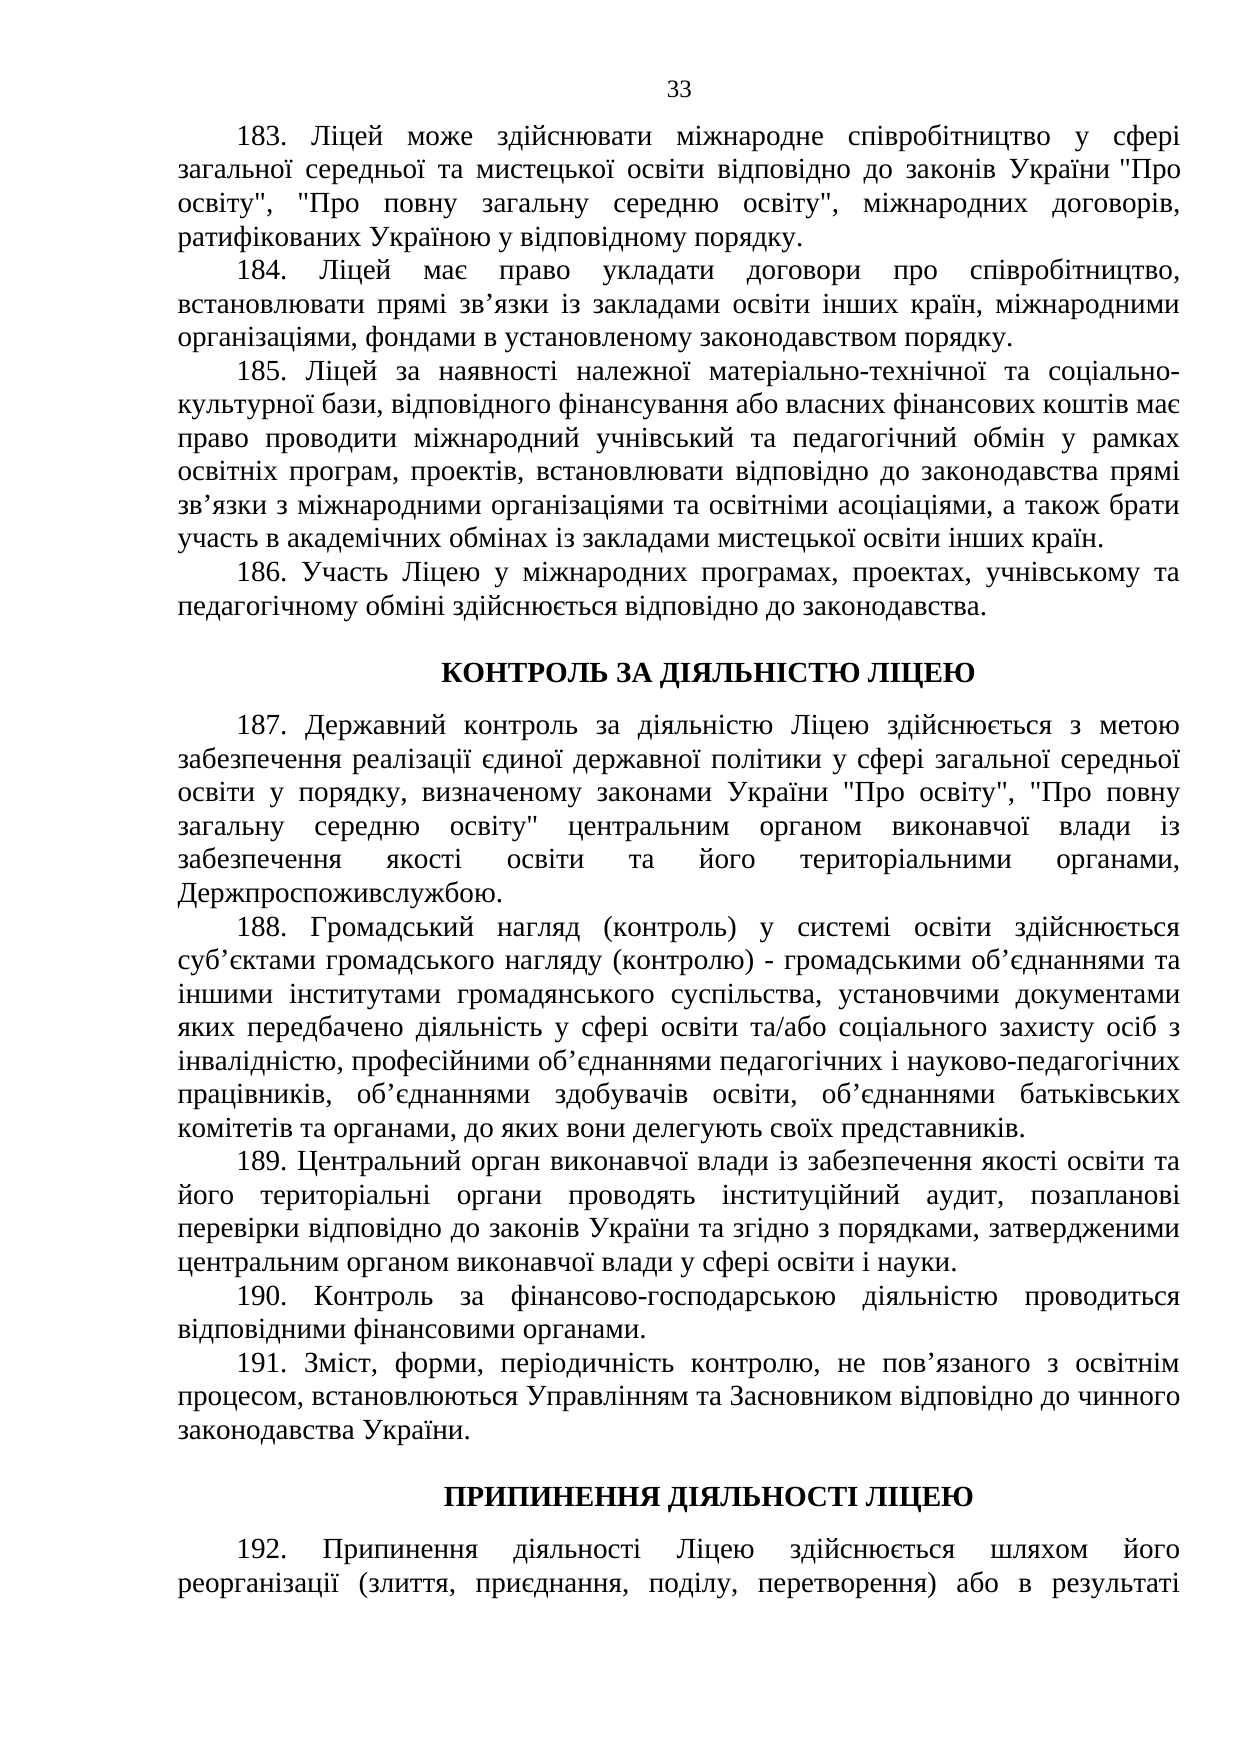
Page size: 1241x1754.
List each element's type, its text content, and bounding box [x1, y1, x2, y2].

text 190. Контроль за фінансово-господарською діяльністю проводиться відповідними фінансовими органами. [177, 1278, 1181, 1345]
text 186. Участь Ліцею у міжнародних програмах, проектах, учнівському та педагогічному обміні здійснюється відповідно до законодавства. [177, 554, 1181, 621]
text 191. Зміст, форми, періодичність контролю, не пов’язаного з освітнім процесом, встановлюються Управлінням та Засновником відповідно до чинного законодавства України. [177, 1345, 1181, 1445]
text 184. Ліцей має право укладати договори про співробітництво, встановлювати прямі зв’язки із закладами освіти інших країн, міжнародними організаціями, фондами в установленому законодавством порядку. [177, 252, 1181, 353]
text 187. Державний контроль за діяльністю Ліцею здійснюється з метою забезпечення реалізації єдиної державної політики у сфері загальної середньої освіти у порядку, визначеному законами України "Про освіту", "Про повну загальну середню освіту" центральним органом виконавчої влади із забезпечення якості освіти та його територіальними органами, Держпроспоживслужбою. [177, 707, 1181, 909]
text 185. Ліцей за наявності належної матеріально-технічної та соціально-культурної бази, відповідного фінансування або власних фінансових коштів має право проводити міжнародний учнівський та педагогічний обмін у рамках освітніх програм, проектів, встановлювати відповідно до законодавства прямі зв’язки з міжнародними організаціями та освітніми асоціаціями, а також брати участь в академічних обмінах із закладами мистецької освіти інших країн. [177, 353, 1181, 554]
text 188. Громадський нагляд (контроль) у системі освіти здійснюється суб’єктами громадського нагляду (контролю) - громадськими об’єднаннями та іншими інститутами громадянського суспільства, установчими документами яких передбачено діяльність у сфері освіти та/або соціального захисту осіб з інвалідністю, професійними об’єднаннями педагогічних і науково-педагогічних працівників, об’єднаннями здобувачів освіти, об’єднаннями батьківських комітетів та органами, до яких вони делегують своїх представників. [177, 909, 1181, 1143]
text КОНТРОЛЬ ЗА ДІЯЛЬНІСТЮ ЛІЦЕЮ [177, 655, 1181, 688]
text 183. Ліцей може здійснювати міжнародне співробітництво у сфері загальної середньої та мистецької освіти відповідно до законів України "Про освіту", "Про повну загальну середню освіту", міжнародних договорів, ратифікованих Україною у відповідному порядку. [177, 118, 1181, 252]
text ПРИПИНЕННЯ ДІЯЛЬНОСТІ ЛІЦЕЮ [177, 1479, 1181, 1512]
text 189. Центральний орган виконавчої влади із забезпечення якості освіти та його територіальні органи проводять інституційний аудит, позапланові перевірки відповідно до законів України та згідно з порядками, затвердженими центральним органом виконавчої влади у сфері освіти і науки. [177, 1143, 1181, 1278]
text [177, 1532, 1181, 1599]
